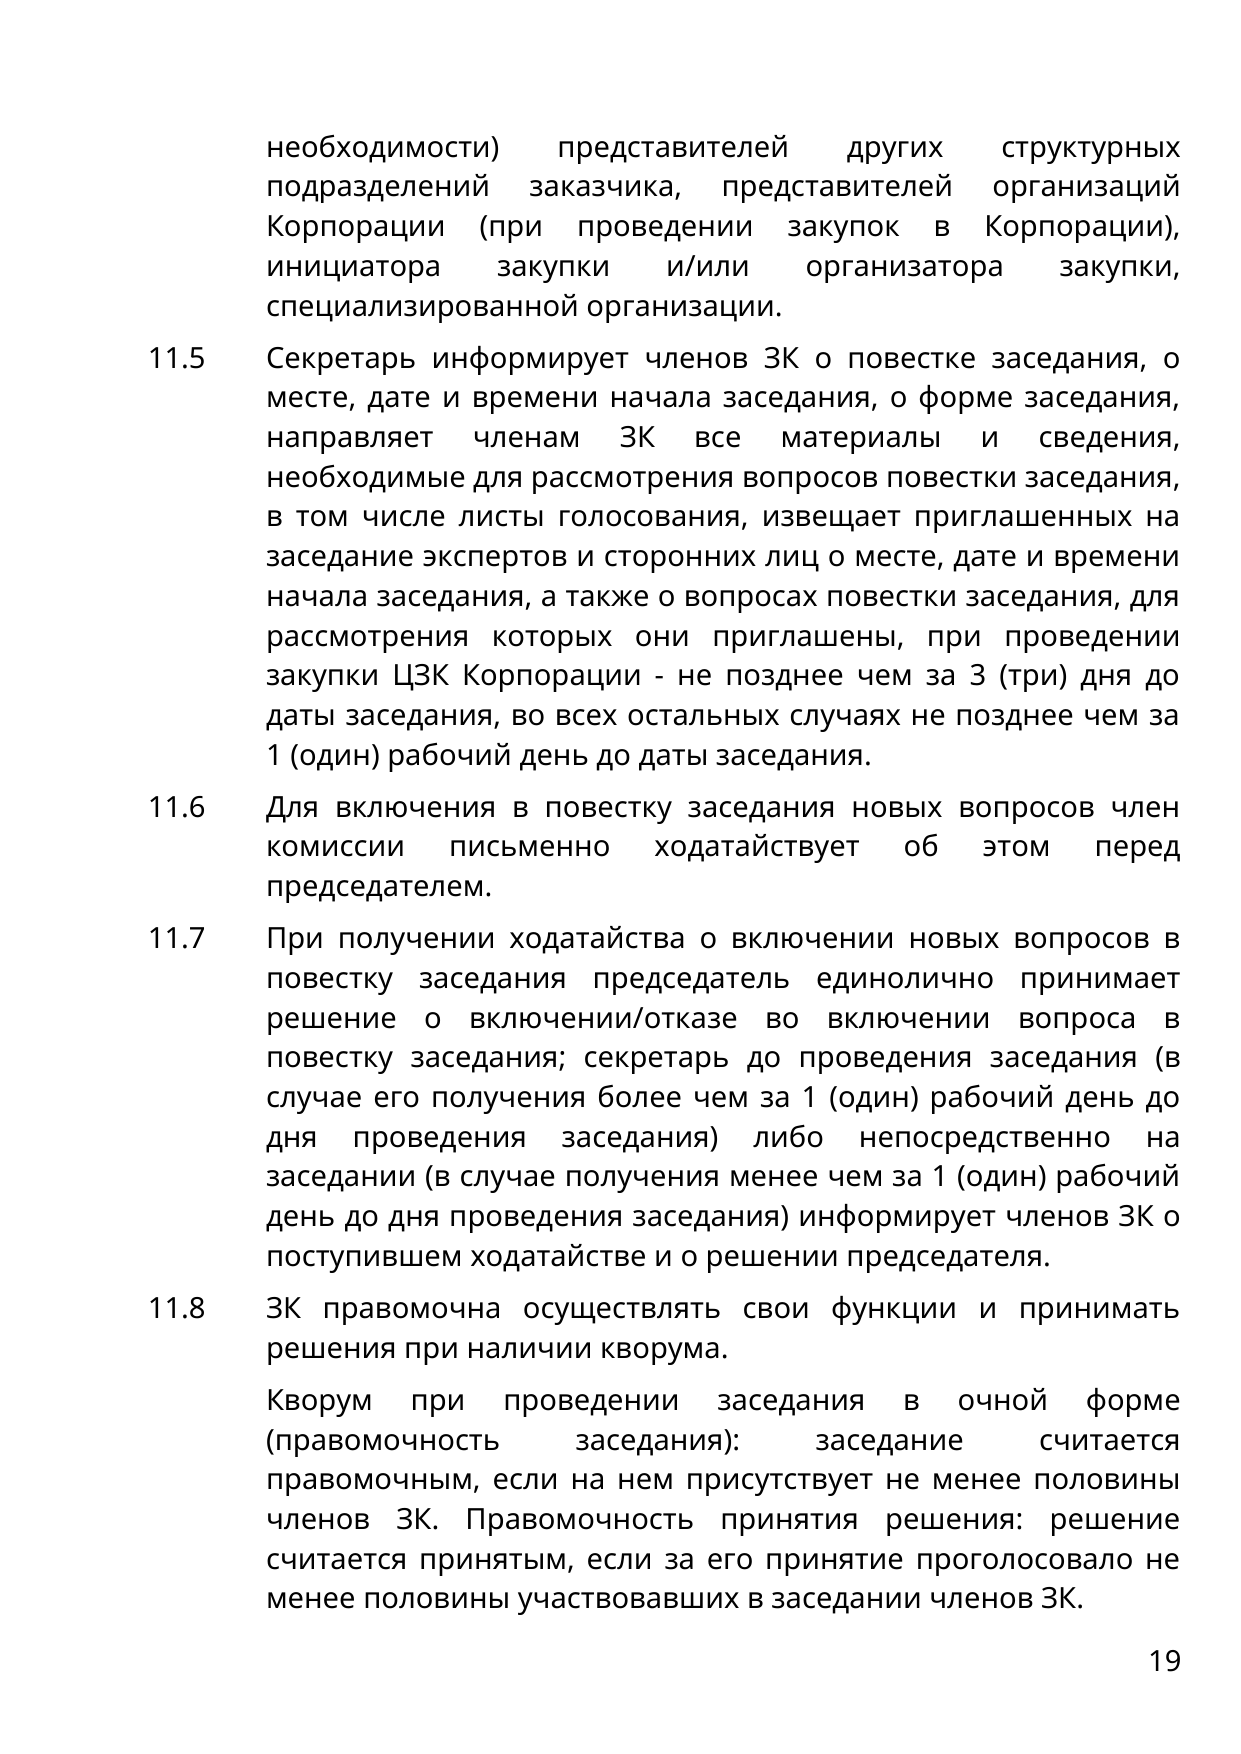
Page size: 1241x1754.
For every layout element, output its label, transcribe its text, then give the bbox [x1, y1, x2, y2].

text ЗК правомочна осуществлять свои функции и принимать решения при наличии кворума. [148, 1287, 1181, 1367]
text Для включения в повестку заседания новых вопросов член комиссии письменно ходатайствует об этом перед председателем. [148, 786, 1181, 905]
text Секретарь информирует членов ЗК о повестке заседания, о месте, дате и времени начала заседания, о форме заседания, направляет членам ЗК все материалы и сведения, необходимые для рассмотрения вопросов повестки заседания, в том числе листы голосования, извещает приглашенных на заседание экспертов и сторонних лиц о месте, дате и времени начала заседания, а также о вопросах повестки заседания, для рассмотрения которых они приглашены, при проведении закупки ЦЗК Корпорации - не позднее чем за 3 (три) дня до даты заседания, во всех остальных случаях не позднее чем за 1 (один) рабочий день до даты заседания. [148, 337, 1181, 773]
list Кворум при проведении заседания в очной форме (правомочность заседания): заседание считается правомочным, если на нем присутствует не менее половины членов ЗК. Правомочность принятия решения: решение считается принятым, если за его принятие проголосовало не менее половины участвовавших в заседании членов ЗК. [266, 1379, 1181, 1617]
text При получении ходатайства о включении новых вопросов в повестку заседания председатель единолично принимает решение о включении/отказе во включении вопроса в повестку заседания; секретарь до проведения заседания (в случае его получения более чем за 1 (один) рабочий день до дня проведения заседания) либо непосредственно на заседании (в случае получения менее чем за 1 (один) рабочий день до дня проведения заседания) информирует членов ЗК о поступившем ходатайстве и о решении председателя. [148, 918, 1181, 1275]
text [148, 126, 1181, 324]
